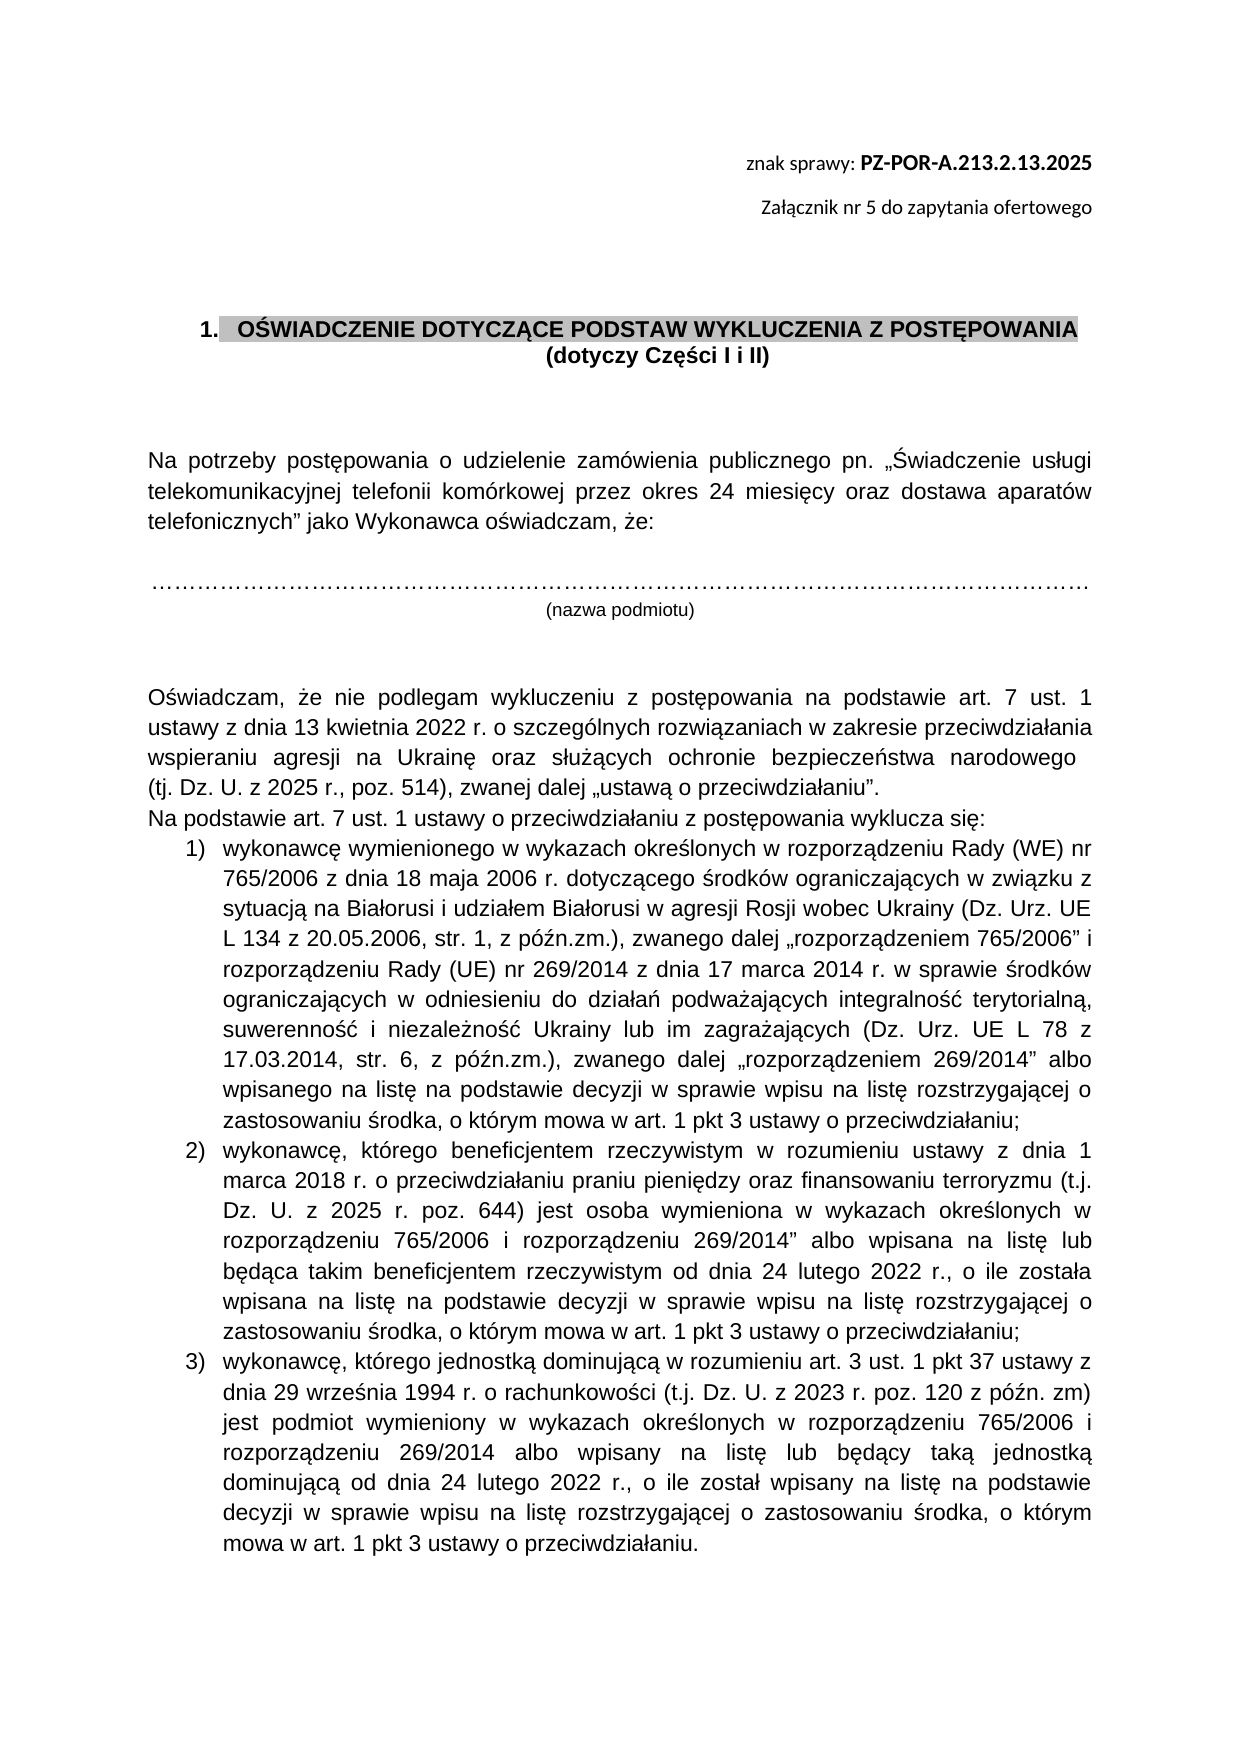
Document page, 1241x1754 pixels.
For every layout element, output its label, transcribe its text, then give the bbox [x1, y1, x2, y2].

list wykonawcę, którego beneficjentem rzeczywistym w rozumieniu ustawy z dnia 1 marca 2018 r. o przeciwdziałaniu praniu pieniędzy oraz finansowaniu terroryzmu (t.j. Dz. U. z 2025 r. poz. 644) jest osoba wymieniona w wykazach określonych w rozporządzeniu 765/2006 i rozporządzeniu 269/2014” albo wpisana na listę lub będąca takim beneficjentem rzeczywistym od dnia 24 lutego 2022 r., o ile została wpisana na listę na podstawie decyzji w sprawie wpisu na listę rozstrzygającej o zastosowaniu środka, o którym mowa w art. 1 pkt 3 ustawy o przeciwdziałaniu; [185, 1137, 1093, 1344]
text Oświadczam, że nie podlegam wykluczeniu z postępowania na podstawie art. 7 ust. 1 ustawy z dnia 13 kwietnia 2022 r. o szczególnych rozwiązaniach w zakresie przeciwdziałania wspieraniu agresji na Ukrainę oraz służących ochronie bezpieczeństwa narodowego (tj. Dz. U. z 2025 r., poz. 514), zwanej dalej „ustawą o przeciwdziałaniu”. [148, 684, 1093, 801]
list wykonawcę wymienionego w wykazach określonych w rozporządzeniu Rady (WE) nr 765/2006 z dnia 18 maja 2006 r. dotyczącego środków ograniczających w związku z sytuacją na Białorusi i udziałem Białorusi w agresji Rosji wobec Ukrainy (Dz. Urz. UE L 134 z 20.05.2006, str. 1, z późn.zm.), zwanego dalej „rozporządzeniem 765/2006” i rozporządzeniu Rady (UE) nr 269/2014 z dnia 17 marca 2014 r. w sprawie środków ograniczających w odniesieniu do działań podważających integralność terytorialną, suwerenność i niezależność Ukrainy lub im zagrażających (Dz. Urz. UE L 78 z 17.03.2014, str. 6, z późn.zm.), zwanego dalej „rozporządzeniem 269/2014” albo wpisanego na listę na podstawie decyzji w sprawie wpisu na listę rozstrzygającej o zastosowaniu środka, o którym mowa w art. 1 pkt 3 ustawy o przeciwdziałaniu; [185, 835, 1093, 1133]
text Na podstawie art. 7 ust. 1 ustawy o przeciwdziałaniu z postępowania wyklucza się: [148, 804, 1093, 831]
list wykonawcę, którego jednostką dominującą w rozumieniu art. 3 ust. 1 pkt 37 ustawy z dnia 29 września 1994 r. o rachunkowości (t.j. Dz. U. z 2023 r. poz. 120 z późn. zm) jest podmiot wymieniony w wykazach określonych w rozporządzeniu 765/2006 i rozporządzeniu 269/2014 albo wpisany na listę lub będący taką jednostką dominującą od dnia 24 lutego 2022 r., o ile został wpisany na listę na podstawie decyzji w sprawie wpisu na listę rozstrzygającej o zastosowaniu środka, o którym mowa w art. 1 pkt 3 ustawy o przeciwdziałaniu. [185, 1348, 1093, 1556]
text Załącznik nr 5 do zapytania ofertowego [148, 194, 1093, 220]
text …………………………………………………………………………………………………………… [148, 568, 1093, 594]
text (nazwa podmiotu) [148, 598, 1093, 620]
text znak sprawy: PZ-POR-A.213.2.13.2025 [148, 148, 1093, 176]
text Na potrzeby postępowania o udzielenie zamówienia publicznego pn. „Świadczenie usługi telekomunikacyjnej telefonii komórkowej przez okres 24 miesięcy oraz dostawa aparatów telefonicznych” jako Wykonawca oświadczam, że: [148, 447, 1093, 534]
list OŚWIADCZENIE DOTYCZĄCE PODSTAW WYKLUCZENIA Z POSTĘPOWANIA (dotyczy Części I i II) [185, 316, 1093, 368]
